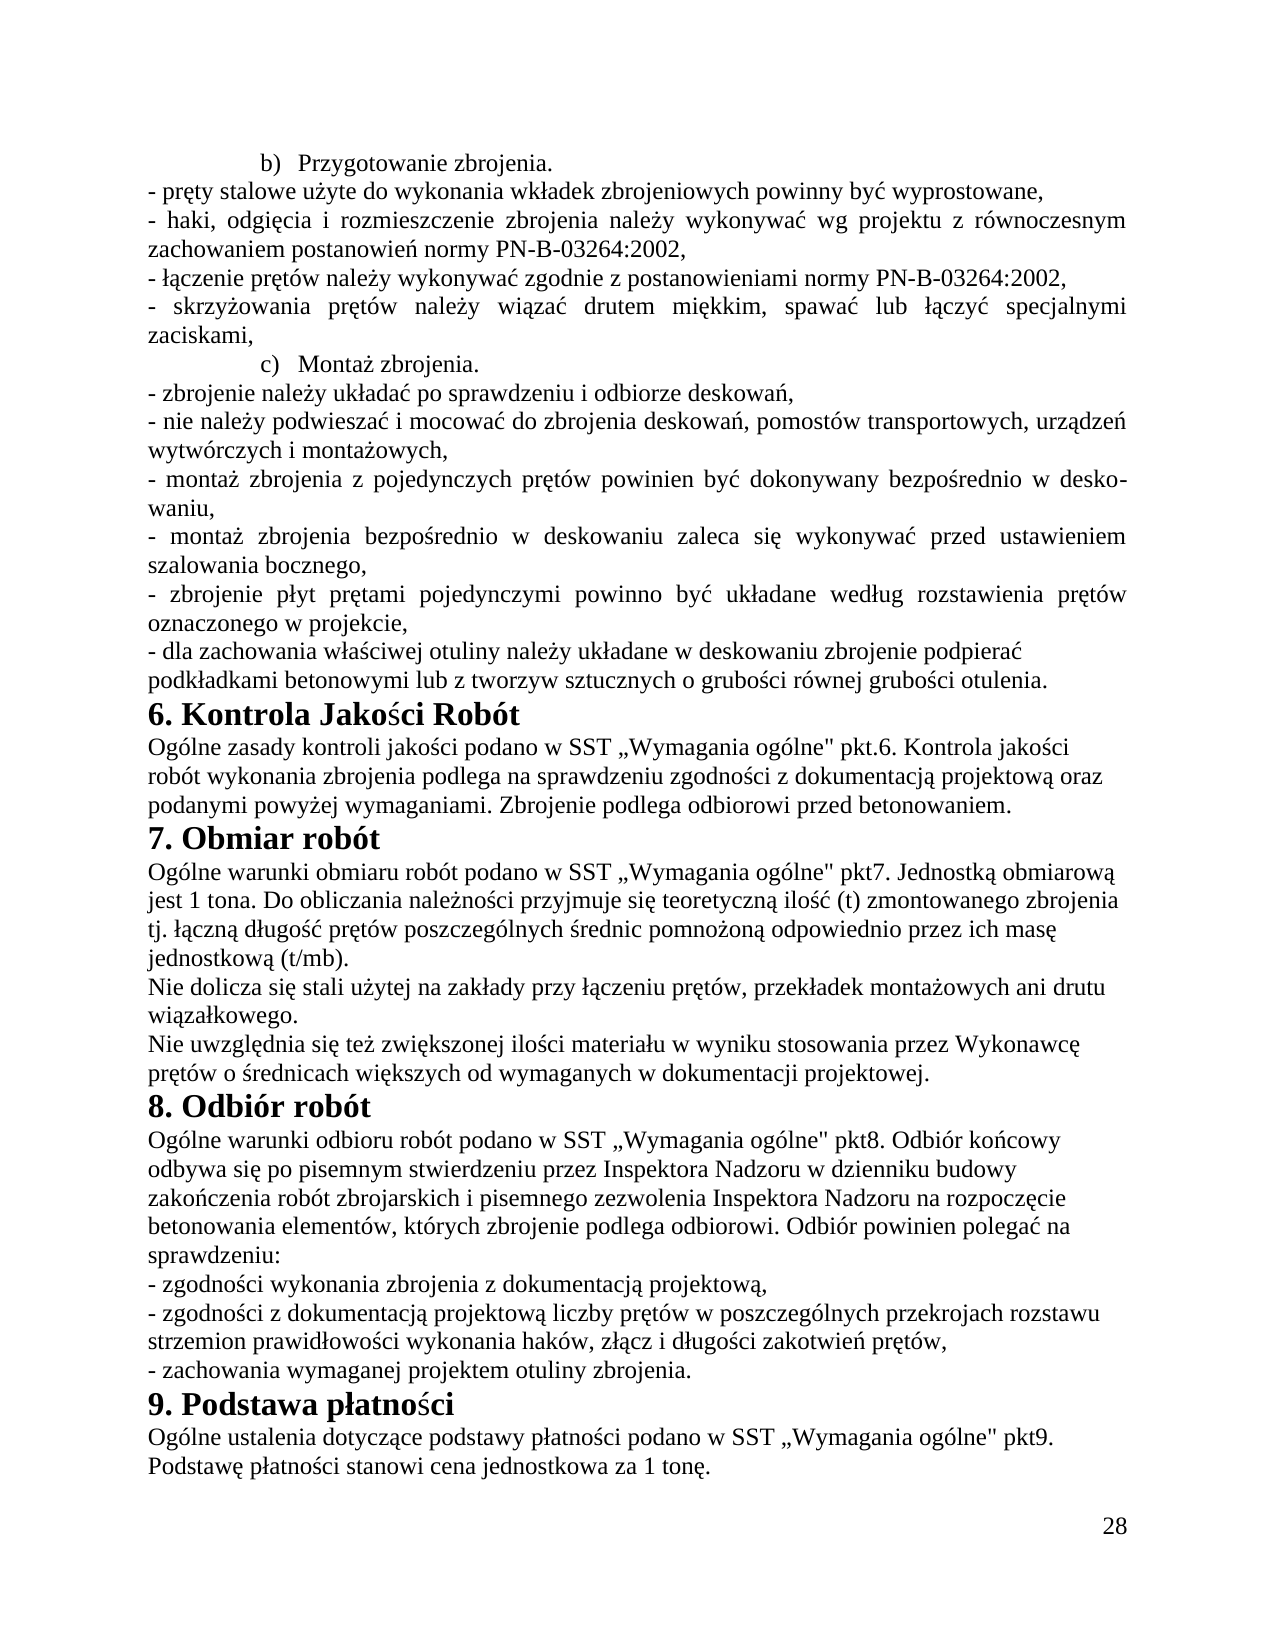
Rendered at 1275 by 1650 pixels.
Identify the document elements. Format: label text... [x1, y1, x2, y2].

text Podstawę płatności stanowi cena jednostkowa za 1 tonę. [148, 1451, 1127, 1480]
text Ogólne ustalenia dotyczące podstawy płatności podano w SST „Wymagania ogólne" pkt9. [148, 1422, 1127, 1451]
text 6. Kontrola Jakości Robót [148, 694, 1127, 732]
list Montaż zbrojenia. [260, 349, 1127, 378]
text 8. Odbiór robót [148, 1087, 1127, 1125]
text - montaż zbrojenia bezpośrednio w deskowaniu zaleca się wykonywać przed ustawieniem szalowania bocznego, [148, 521, 1127, 579]
text - zachowania wymaganej projektem otuliny zbrojenia. [148, 1355, 1127, 1384]
text - dla zachowania właściwej otuliny należy układane w deskowaniu zbrojenie podpierać [148, 636, 1127, 665]
text Nie dolicza się stali użytej na zakłady przy łączeniu prętów, przekładek montażowych ani drutu wiązałkowego. [148, 972, 1127, 1029]
text - zgodności z dokumentacją projektową liczby prętów w poszczególnych przekrojach rozstawu strzemion prawidłowości wykonania haków, złącz i długości zakotwień prętów, [148, 1298, 1127, 1355]
text podkładkami betonowymi lub z tworzyw sztucznych o grubości równej grubości otulenia. [148, 665, 1127, 694]
text - pręty stalowe użyte do wykonania wkładek zbrojeniowych powinny być wyprostowane, [148, 176, 1127, 205]
text - zbrojenie należy układać po sprawdzeniu i odbiorze deskowań, [148, 378, 1127, 406]
text Ogólne warunki odbioru robót podano w SST „Wymagania ogólne" pkt8. Odbiór końcowy odbywa się po pisemnym stwierdzeniu przez Inspektora Nadzoru w dzienniku budowy zakończenia robót zbrojarskich i pisemnego zezwolenia Inspektora Nadzoru na rozpoczęcie betonowania elementów, których zbrojenie podlega odbiorowi. Odbiór powinien polegać na sprawdzeniu: [148, 1125, 1127, 1269]
text - montaż zbrojenia z pojedynczych prętów powinien być dokonywany bezpośrednio w deskowaniu, [148, 464, 1127, 521]
text - zgodności wykonania zbrojenia z dokumentacją projektową, [148, 1269, 1127, 1298]
text - skrzyżowania prętów należy wiązać drutem miękkim, spawać lub łączyć specjalnymi zaciskami, [148, 291, 1127, 349]
text - zbrojenie płyt prętami pojedynczymi powinno być układane według rozstawienia prętów oznaczonego w projekcie, [148, 579, 1127, 636]
text 9. Podstawa płatności [148, 1384, 1127, 1422]
text Ogólne warunki obmiaru robót podano w SST „Wymagania ogólne" pkt7. Jednostką obmiarową [148, 857, 1127, 886]
text jest 1 tona. Do obliczania należności przyjmuje się teoretyczną ilość (t) zmontowanego zbrojenia tj. łączną długość prętów poszczególnych średnic pomnożoną odpowiednio przez ich masę jednostkową (t/mb). [148, 886, 1127, 972]
text 7. Obmiar robót [148, 818, 1127, 857]
text Nie uwzględnia się też zwiększonej ilości materiału w wyniku stosowania przez Wykonawcę prętów o średnicach większych od wymaganych w dokumentacji projektowej. [148, 1029, 1127, 1087]
text - nie należy podwieszać i mocować do zbrojenia deskowań, pomostów transportowych, urządzeń wytwórczych i montażowych, [148, 406, 1127, 464]
list Przygotowanie zbrojenia. [260, 148, 1127, 176]
text Ogólne zasady kontroli jakości podano w SST „Wymagania ogólne" pkt.6. Kontrola jakości robót wykonania zbrojenia podlega na sprawdzeniu zgodności z dokumentacją projektową oraz podanymi powyżej wymaganiami. Zbrojenie podlega odbiorowi przed betonowaniem. [148, 732, 1127, 818]
text - haki, odgięcia i rozmieszczenie zbrojenia należy wykonywać wg projektu z równoczesnym zachowaniem postanowień normy PN-B-03264:2002, [148, 205, 1127, 263]
text - łączenie prętów należy wykonywać zgodnie z postanowieniami normy PN-B-03264:2002, [148, 263, 1127, 291]
